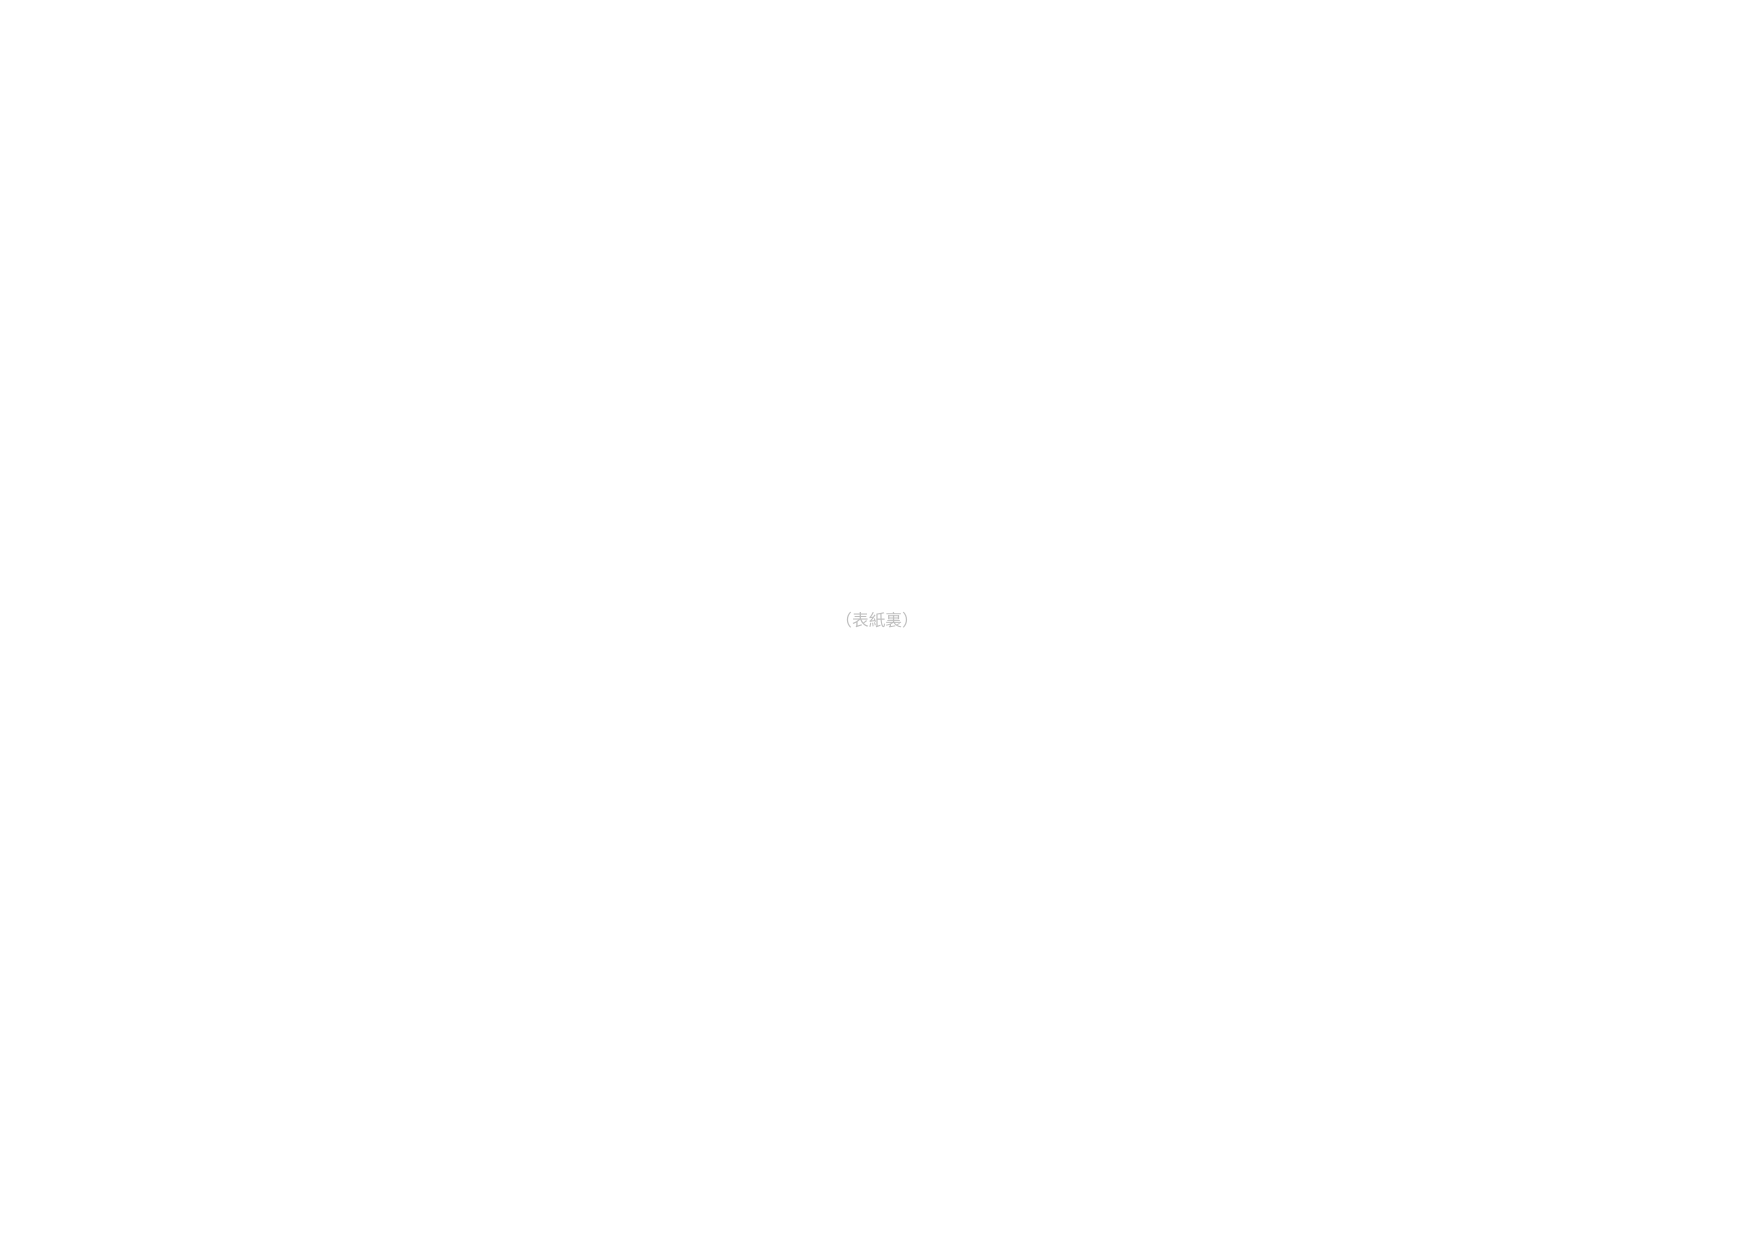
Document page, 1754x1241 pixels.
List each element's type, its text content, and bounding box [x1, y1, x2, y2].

text （表紙裏） [363, 608, 1390, 631]
